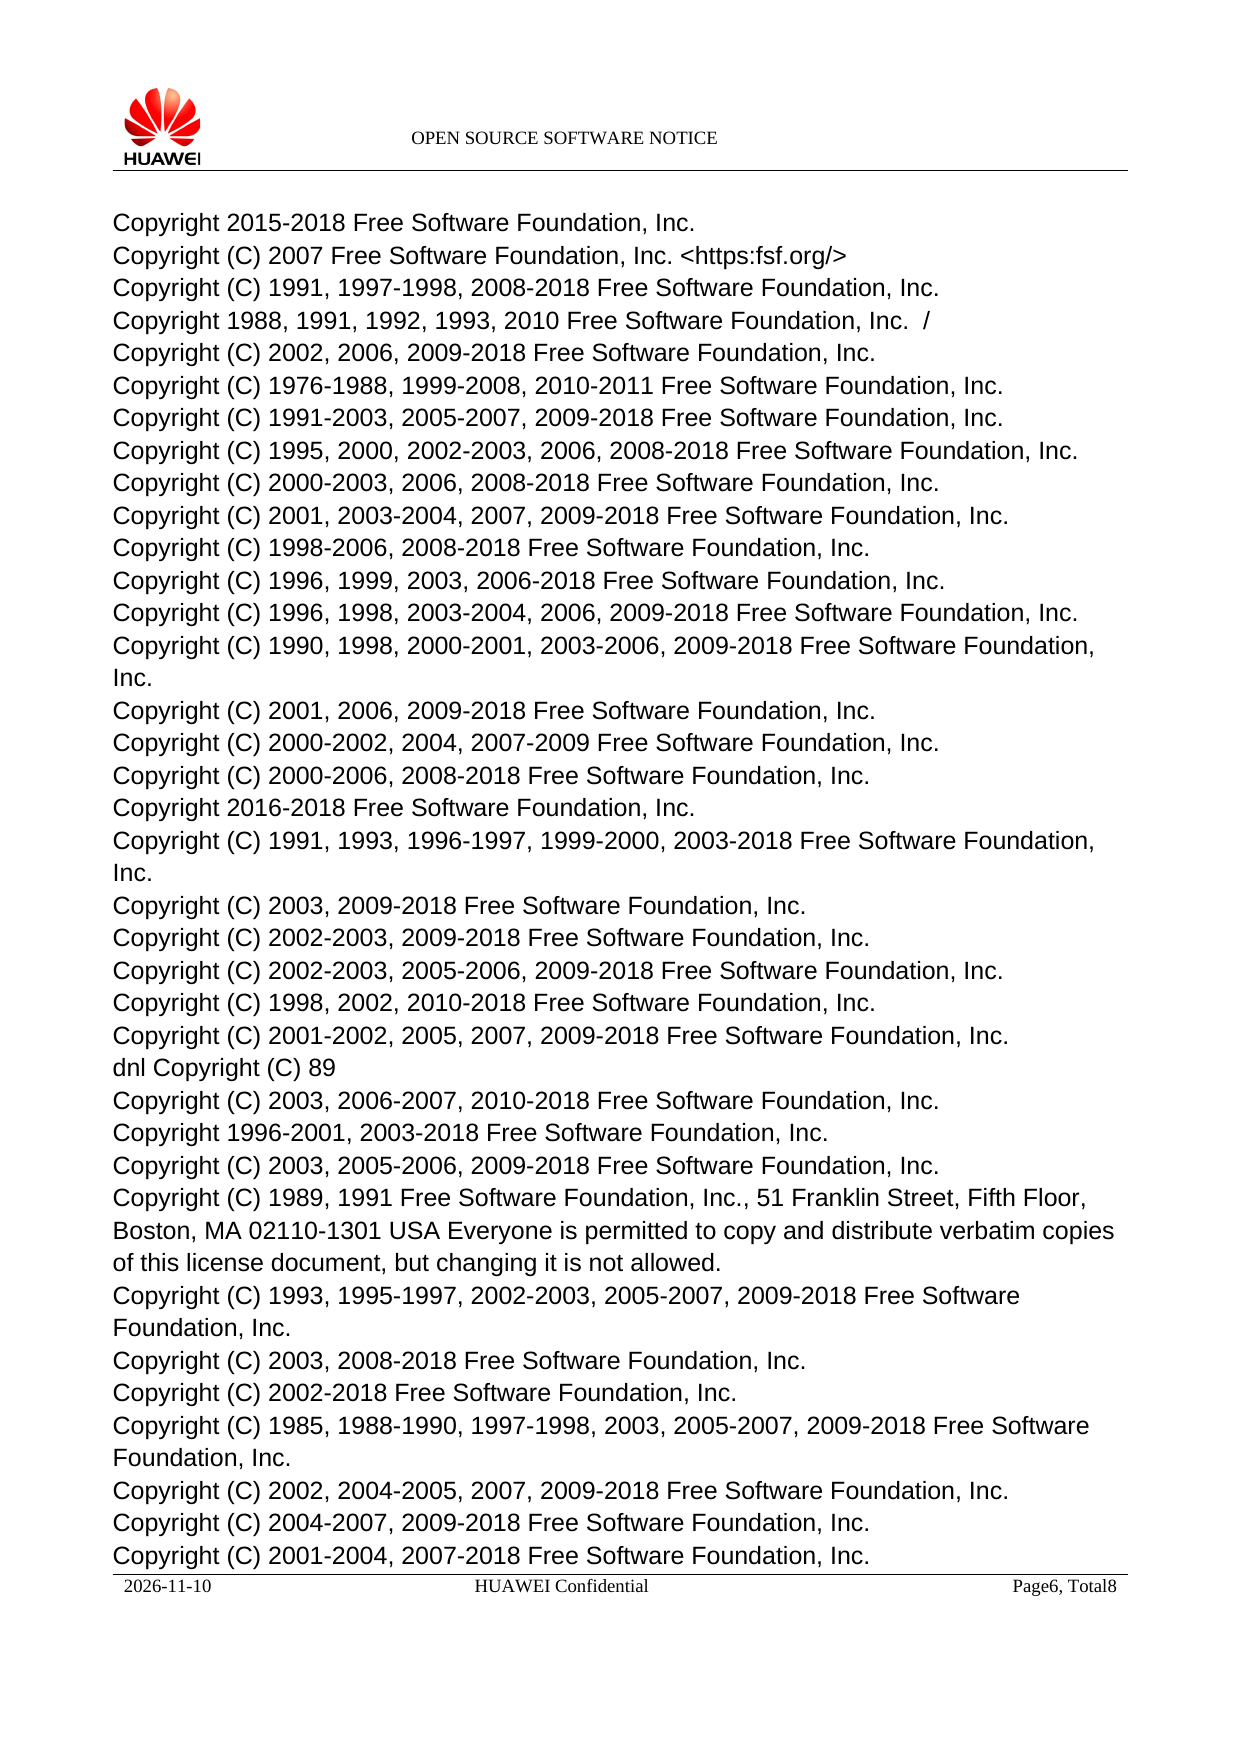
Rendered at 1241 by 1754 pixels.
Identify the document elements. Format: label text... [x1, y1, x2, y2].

picture [124, 88, 201, 165]
